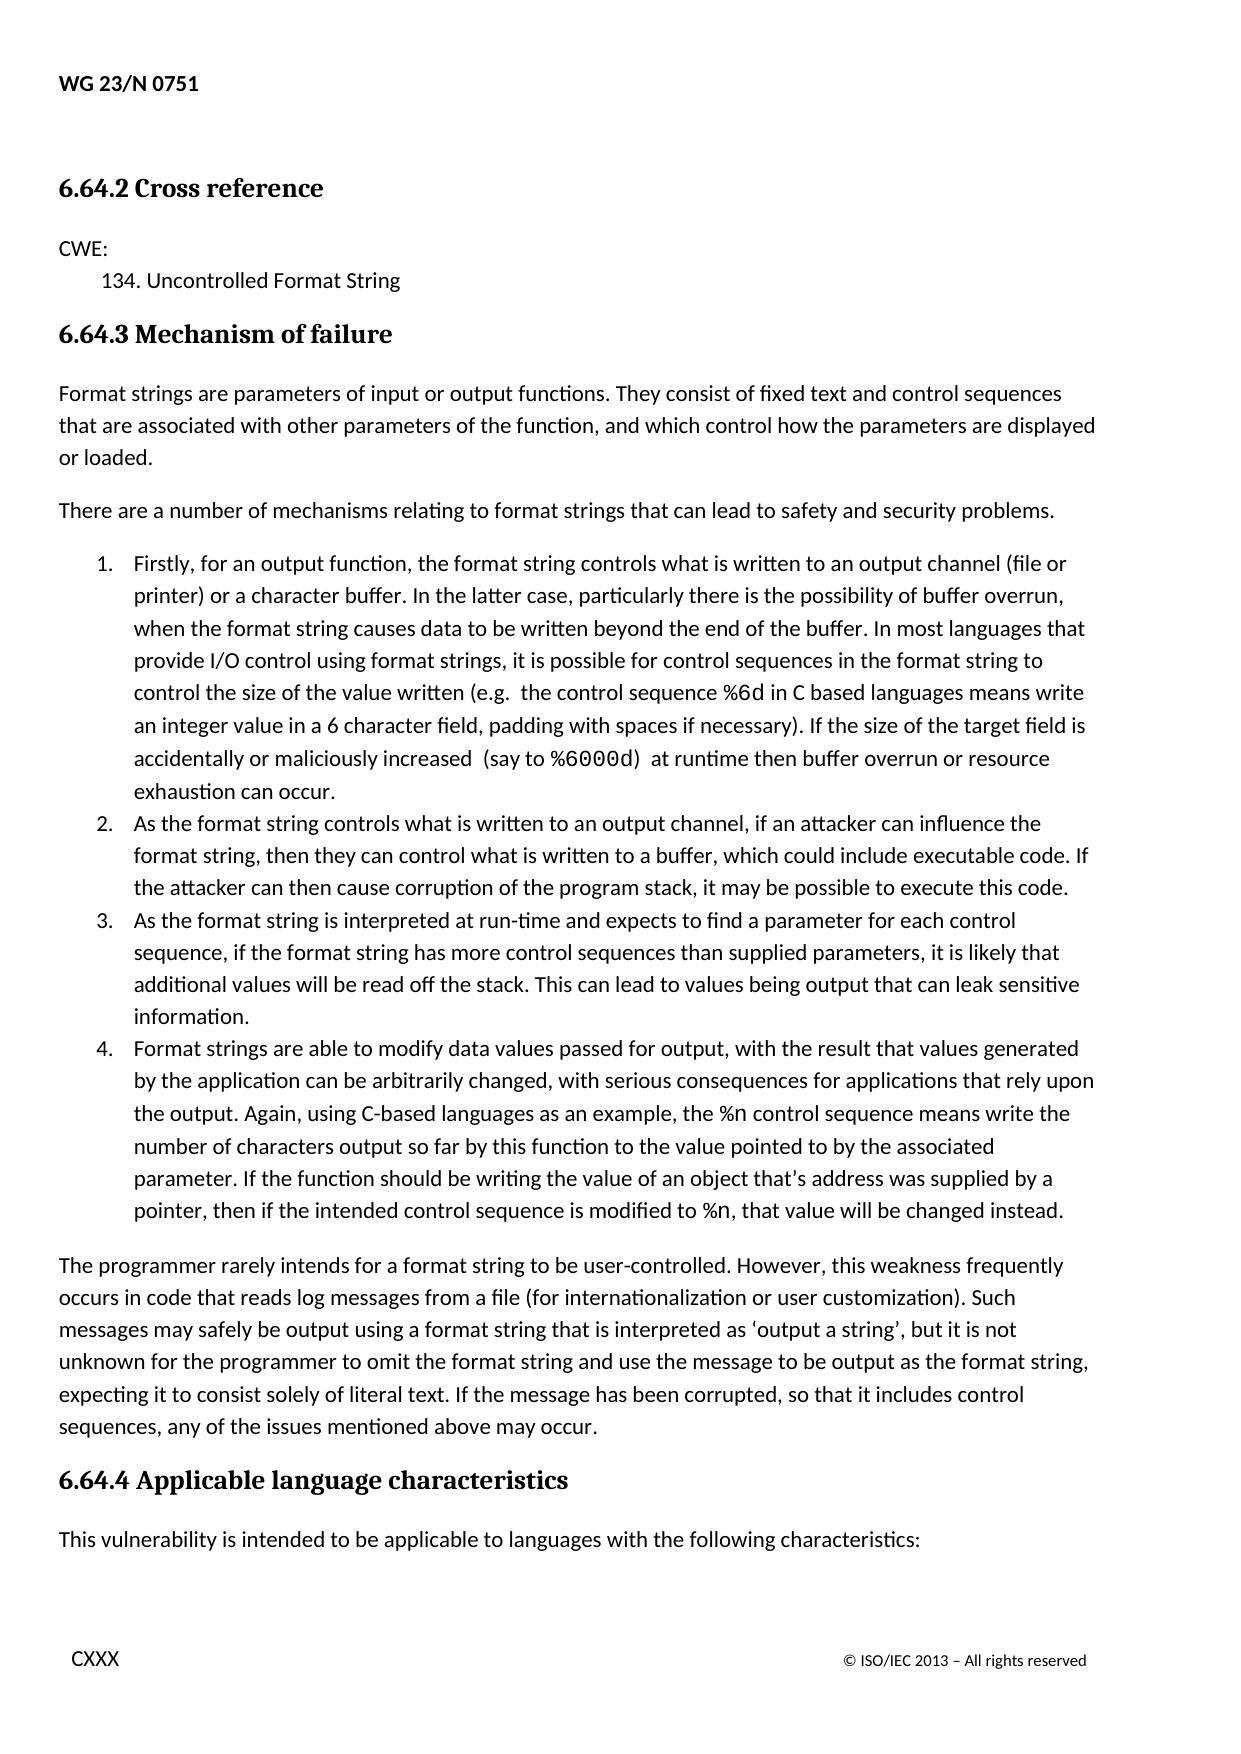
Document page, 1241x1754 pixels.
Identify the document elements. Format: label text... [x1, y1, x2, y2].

text There are a number of mechanisms relating to format strings that can lead to safety and security problems. [58, 496, 1099, 524]
subtitle 6.64.2 Cross reference [58, 173, 1099, 205]
list As the format string controls what is written to an output channel, if an attacker can influence the format string, then they can control what is written to a buffer, which could include executable code. If the attacker can then cause corruption of the program stack, it may be possible to execute this code. [96, 809, 1099, 902]
text Format strings are parameters of input or output functions. They consist of fixed text and control sequences that are associated with other parameters of the function, and which control how the parameters are displayed or loaded. [58, 379, 1099, 471]
text This vulnerability is intended to be applicable to languages with the following characteristics: [58, 1525, 1099, 1553]
list Format strings are able to modify data values passed for output, with the result that values generated by the application can be arbitrarily changed, with serious consequences for applications that rely upon the output. Again, using C-based languages as an example, the %n control sequence means write the number of characters output so far by this function to the value pointed to by the associated parameter. If the function should be writing the value of an object that’s address was supplied by a pointer, then if the intended control sequence is modified to %n, that value will be changed instead. [96, 1034, 1099, 1226]
text 134. Uncontrolled Format String [101, 266, 1099, 294]
text The programmer rarely intends for a format string to be user-controlled. However, this weakness frequently occurs in code that reads log messages from a file (for internationalization or user customization). Such messages may safely be output using a format string that is interpreted as ‘output a string’, but it is not unknown for the programmer to omit the format string and use the message to be output as the format string, expecting it to consist solely of literal text. If the message has been corrupted, so that it includes control sequences, any of the issues mentioned above may occur. [58, 1251, 1099, 1440]
list Firstly, for an output function, the format string controls what is written to an output channel (file or printer) or a character buffer. In the latter case, particularly there is the possibility of buffer overrun, when the format string causes data to be written beyond the end of the buffer. In most languages that provide I/O control using format strings, it is possible for control sequences in the format string to control the size of the value written (e.g. the control sequence %6d in C based languages means write an integer value in a 6 character field, padding with spaces if necessary). If the size of the target field is accidentally or maliciously increased (say to %6000d) at runtime then buffer overrun or resource exhaustion can occur. [96, 549, 1099, 805]
text CWE: [58, 234, 1099, 262]
subtitle 6.64.4 Applicable language characteristics [58, 1465, 1099, 1496]
list As the format string is interpreted at run-time and expects to find a parameter for each control sequence, if the format string has more control sequences than supplied parameters, it is likely that additional values will be read off the stack. This can lead to values being output that can leak sensitive information. [96, 906, 1099, 1030]
subtitle 6.64.3 Mechanism of failure [58, 319, 1099, 350]
